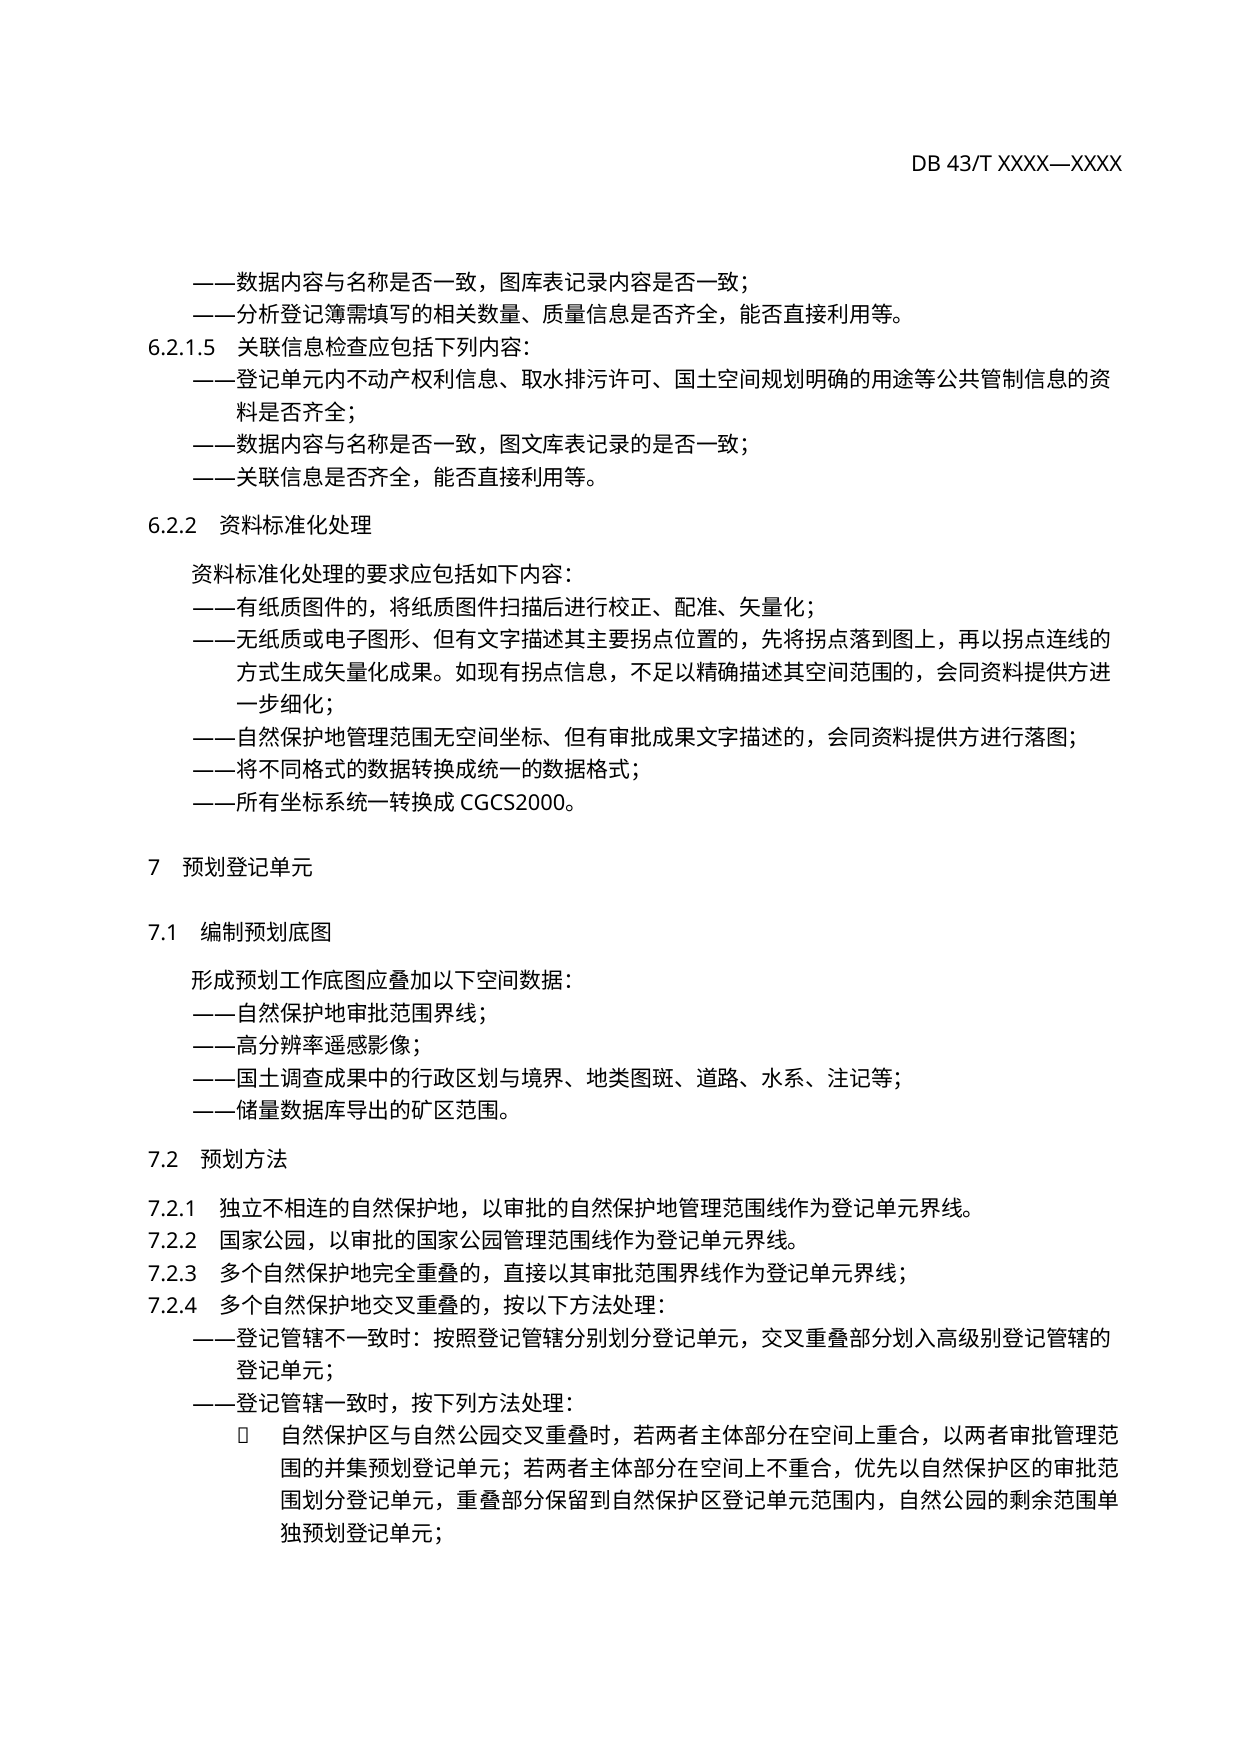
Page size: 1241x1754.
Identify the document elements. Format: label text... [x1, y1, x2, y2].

text 无纸质或电子图形、但有文字描述其主要拐点位置的，先将拐点落到图上，再以拐点连线的方式生成矢量化成果。如现有拐点信息，不足以精确描述其空间范围的，会同资料提供方进一步细化； [192, 622, 1122, 719]
text 分析登记簿需填写的相关数量、质量信息是否齐全，能否直接利用等。 [192, 297, 1122, 329]
text 登记管辖一致时，按下列方法处理： [192, 1386, 1122, 1418]
text 预划方法 [148, 1142, 1122, 1174]
text 资料标准化处理 [148, 508, 1122, 541]
text 数据内容与名称是否一致，图库表记录内容是否一致； [192, 264, 1122, 297]
text 有纸质图件的，将纸质图件扫描后进行校正、配准、矢量化； [192, 589, 1122, 622]
text 多个自然保护地交叉重叠的，按以下方法处理： [148, 1288, 1122, 1321]
text 自然保护地管理范围无空间坐标、但有审批成果文字描述的，会同资料提供方进行落图； [192, 719, 1122, 752]
text 预划登记单元 [148, 849, 1122, 882]
text 所有坐标系统一转换成CGCS2000。 [192, 784, 1122, 817]
text 国土调查成果中的行政区划与境界、地类图斑、道路、水系、注记等； [192, 1061, 1122, 1093]
text 自然保护区与自然公园交叉重叠时，若两者主体部分在空间上重合，以两者审批管理范围的并集预划登记单元；若两者主体部分在空间上不重合，优先以自然保护区的审批范围划分登记单元，重叠部分保留到自然保护区登记单元范围内，自然公园的剩余范围单独预划登记单元； [236, 1418, 1122, 1548]
text 多个自然保护地完全重叠的，直接以其审批范围界线作为登记单元界线； [148, 1256, 1122, 1288]
text 登记管辖不一致时：按照登记管辖分别划分登记单元，交叉重叠部分划入高级别登记管辖的登记单元； [192, 1321, 1122, 1386]
text 储量数据库导出的矿区范围。 [192, 1093, 1122, 1126]
list 形成预划工作底图应叠加以下空间数据： [148, 963, 1122, 996]
text 数据内容与名称是否一致，图文库表记录的是否一致； [192, 427, 1122, 459]
text 登记单元内不动产权利信息、取水排污许可、国土空间规划明确的用途等公共管制信息的资料是否齐全； [192, 362, 1122, 427]
text 关联信息检查应包括下列内容： [148, 329, 1122, 362]
text 关联信息是否齐全，能否直接利用等。 [192, 459, 1122, 492]
text 自然保护地审批范围界线； [192, 996, 1122, 1028]
text 将不同格式的数据转换成统一的数据格式； [192, 752, 1122, 784]
text 独立不相连的自然保护地，以审批的自然保护地管理范围线作为登记单元界线。 [148, 1191, 1122, 1223]
text 国家公园，以审批的国家公园管理范围线作为登记单元界线。 [148, 1223, 1122, 1256]
text 高分辨率遥感影像； [192, 1028, 1122, 1061]
text 编制预划底图 [148, 914, 1122, 947]
text 资料标准化处理的要求应包括如下内容： [148, 557, 1122, 589]
